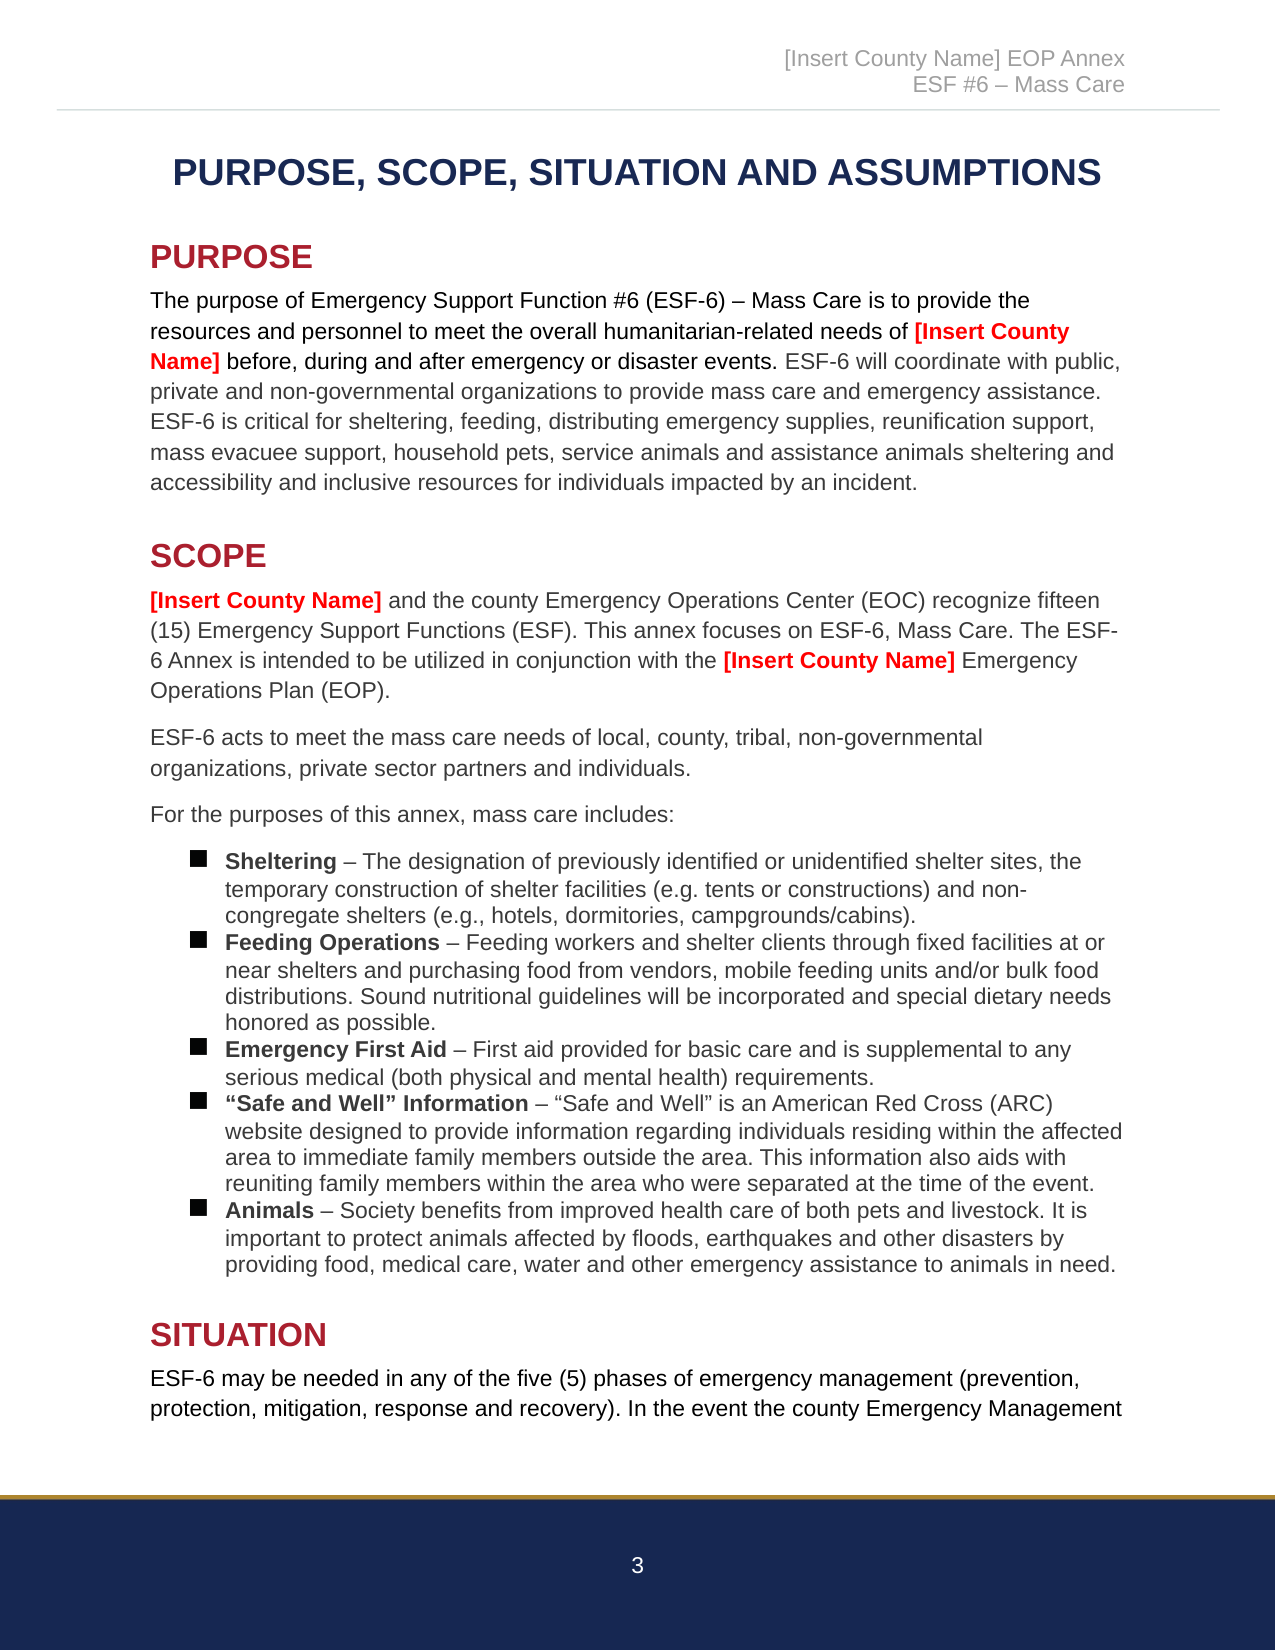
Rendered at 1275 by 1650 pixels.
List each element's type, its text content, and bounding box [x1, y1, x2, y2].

text ESF-6 acts to meet the mass care needs of local, county, tribal, non-governmental organizations, private sector partners and individuals. [150, 724, 1125, 781]
list Feeding Operations – Feeding workers and shelter clients through fixed facilities at or near shelters and purchasing food from vendors, mobile feeding units and/or bulk food distributions. Sound nutritional guidelines will be incorporated and special dietary needs honored as possible. [187, 929, 1125, 1036]
list “Safe and Well” Information – “Safe and Well” is an American Red Cross (ARC) website designed to provide information regarding individuals residing within the affected area to immediate family members outside the area. This information also aids with reuniting family members within the area who were separated at the time of the event. [187, 1090, 1125, 1197]
subtitle PURPOSE, SCOPE, SITUATION AND ASSUMPTIONS [150, 150, 1125, 193]
subtitle SCOPE [150, 536, 1125, 575]
text For the purposes of this annex, mass care includes: [150, 801, 1125, 828]
subtitle SITUATION [150, 1315, 1125, 1353]
text The purpose of Emergency Support Function #6 (ESF-6) – Mass Care is to provide the resources and personnel to meet the overall humanitarian-related needs of [Insert County Name] before, during and after emergency or disaster events. ESF-6 will coordinate with public, private and non-governmental organizations to provide mass care and emergency assistance. ESF-6 is critical for sheltering, feeding, distributing emergency supplies, reunification support, mass evacuee support, household pets, service animals and assistance animals sheltering and accessibility and inclusive resources for individuals impacted by an incident. [150, 287, 1125, 495]
subtitle PURPOSE [150, 237, 1125, 276]
text [Insert County Name] and the county Emergency Operations Center (EOC) recognize fifteen (15) Emergency Support Functions (ESF). This annex focuses on ESF-6, Mass Care. The ESF-6 Annex is intended to be utilized in conjunction with the [Insert County Name] Emergency Operations Plan (EOP). [150, 587, 1125, 704]
list Sheltering – The designation of previously identified or unidentified shelter sites, the temporary construction of shelter facilities (e.g. tents or constructions) and non-congregate shelters (e.g., hotels, dormitories, campgrounds/cabins). [187, 848, 1125, 929]
picture [0, 0, 1275, 149]
list Animals – Society benefits from improved health care of both pets and livestock. It is important to protect animals affected by floods, earthquakes and other disasters by providing food, medical care, water and other emergency assistance to animals in need. [187, 1197, 1125, 1277]
picture [0, 1495, 1275, 1650]
list Emergency First Aid – First aid provided for basic care and is supplemental to any serious medical (both physical and mental health) requirements. [187, 1036, 1125, 1090]
